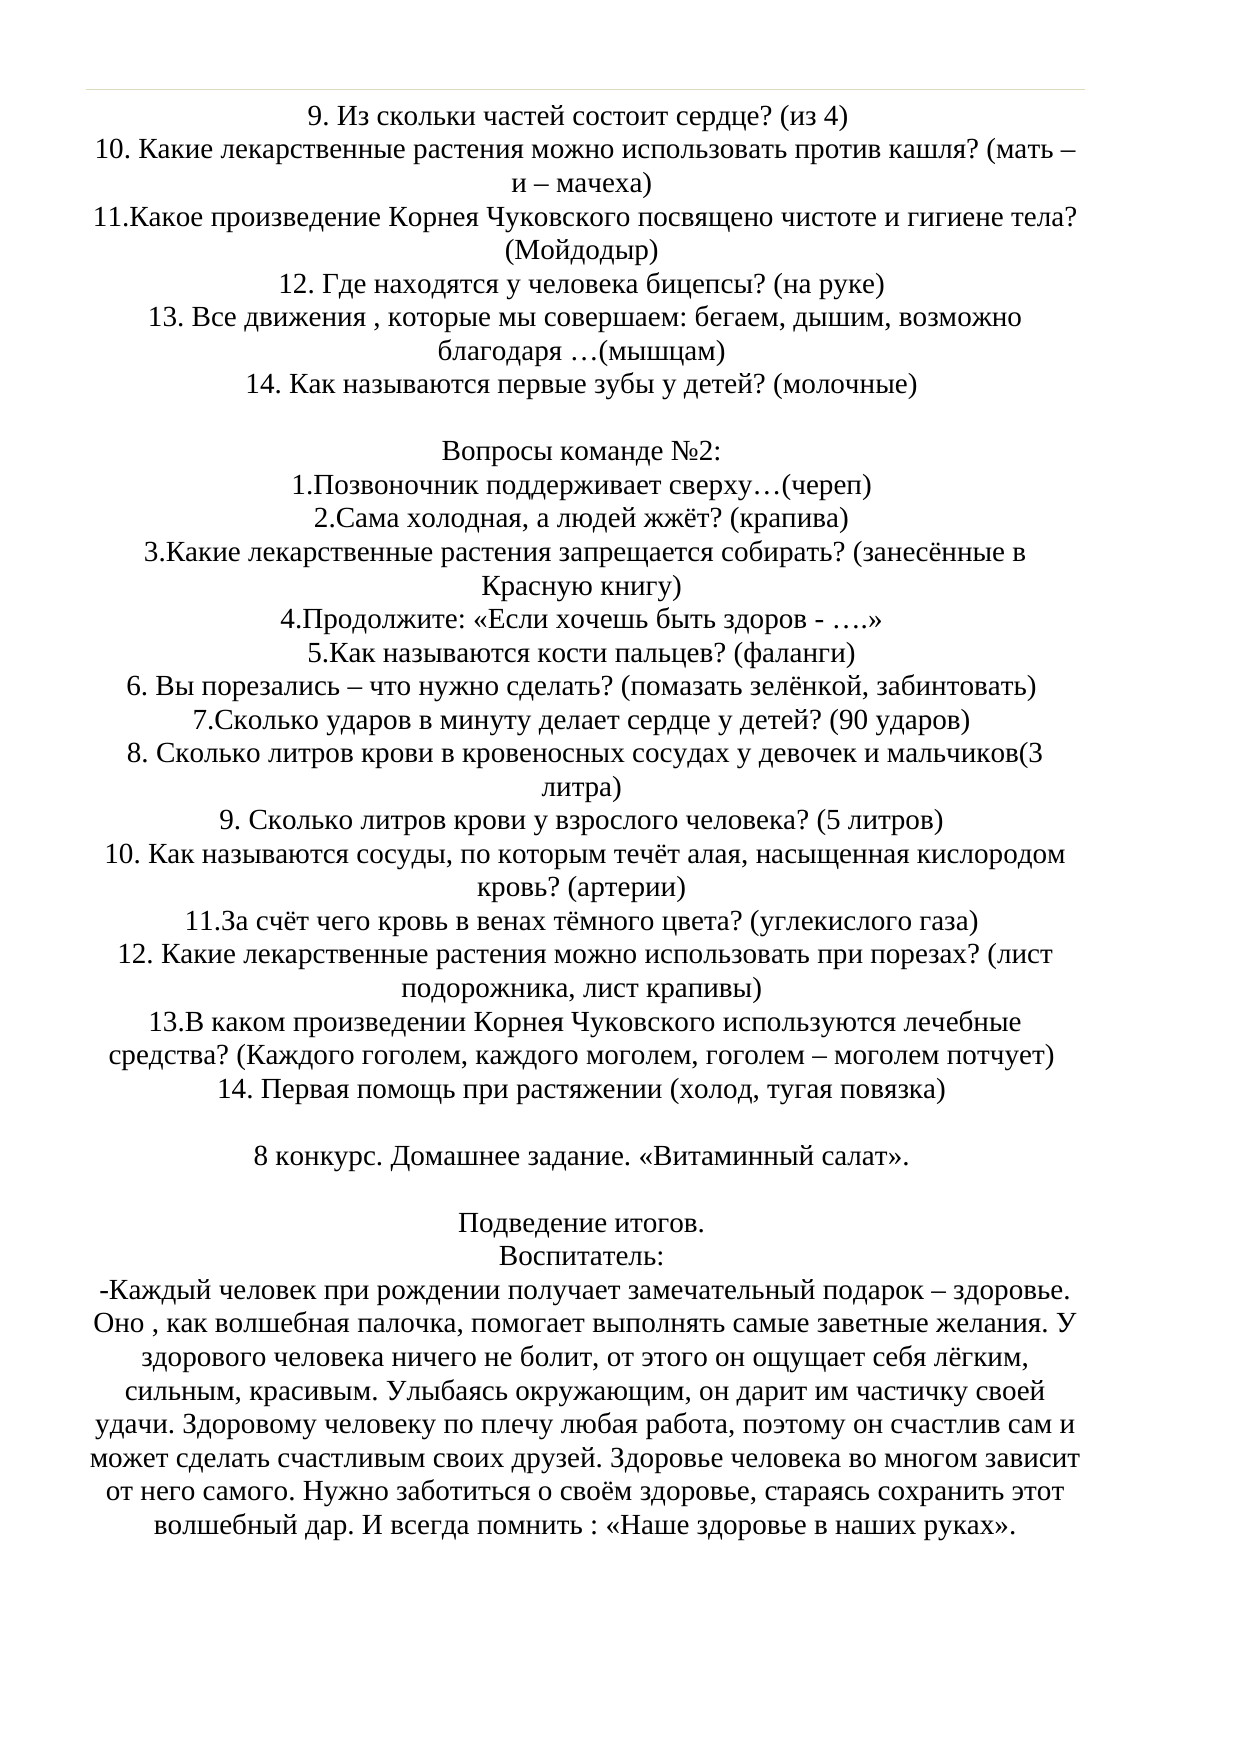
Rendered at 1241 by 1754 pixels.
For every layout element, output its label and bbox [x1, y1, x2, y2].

table_header [86, 90, 1084, 1649]
